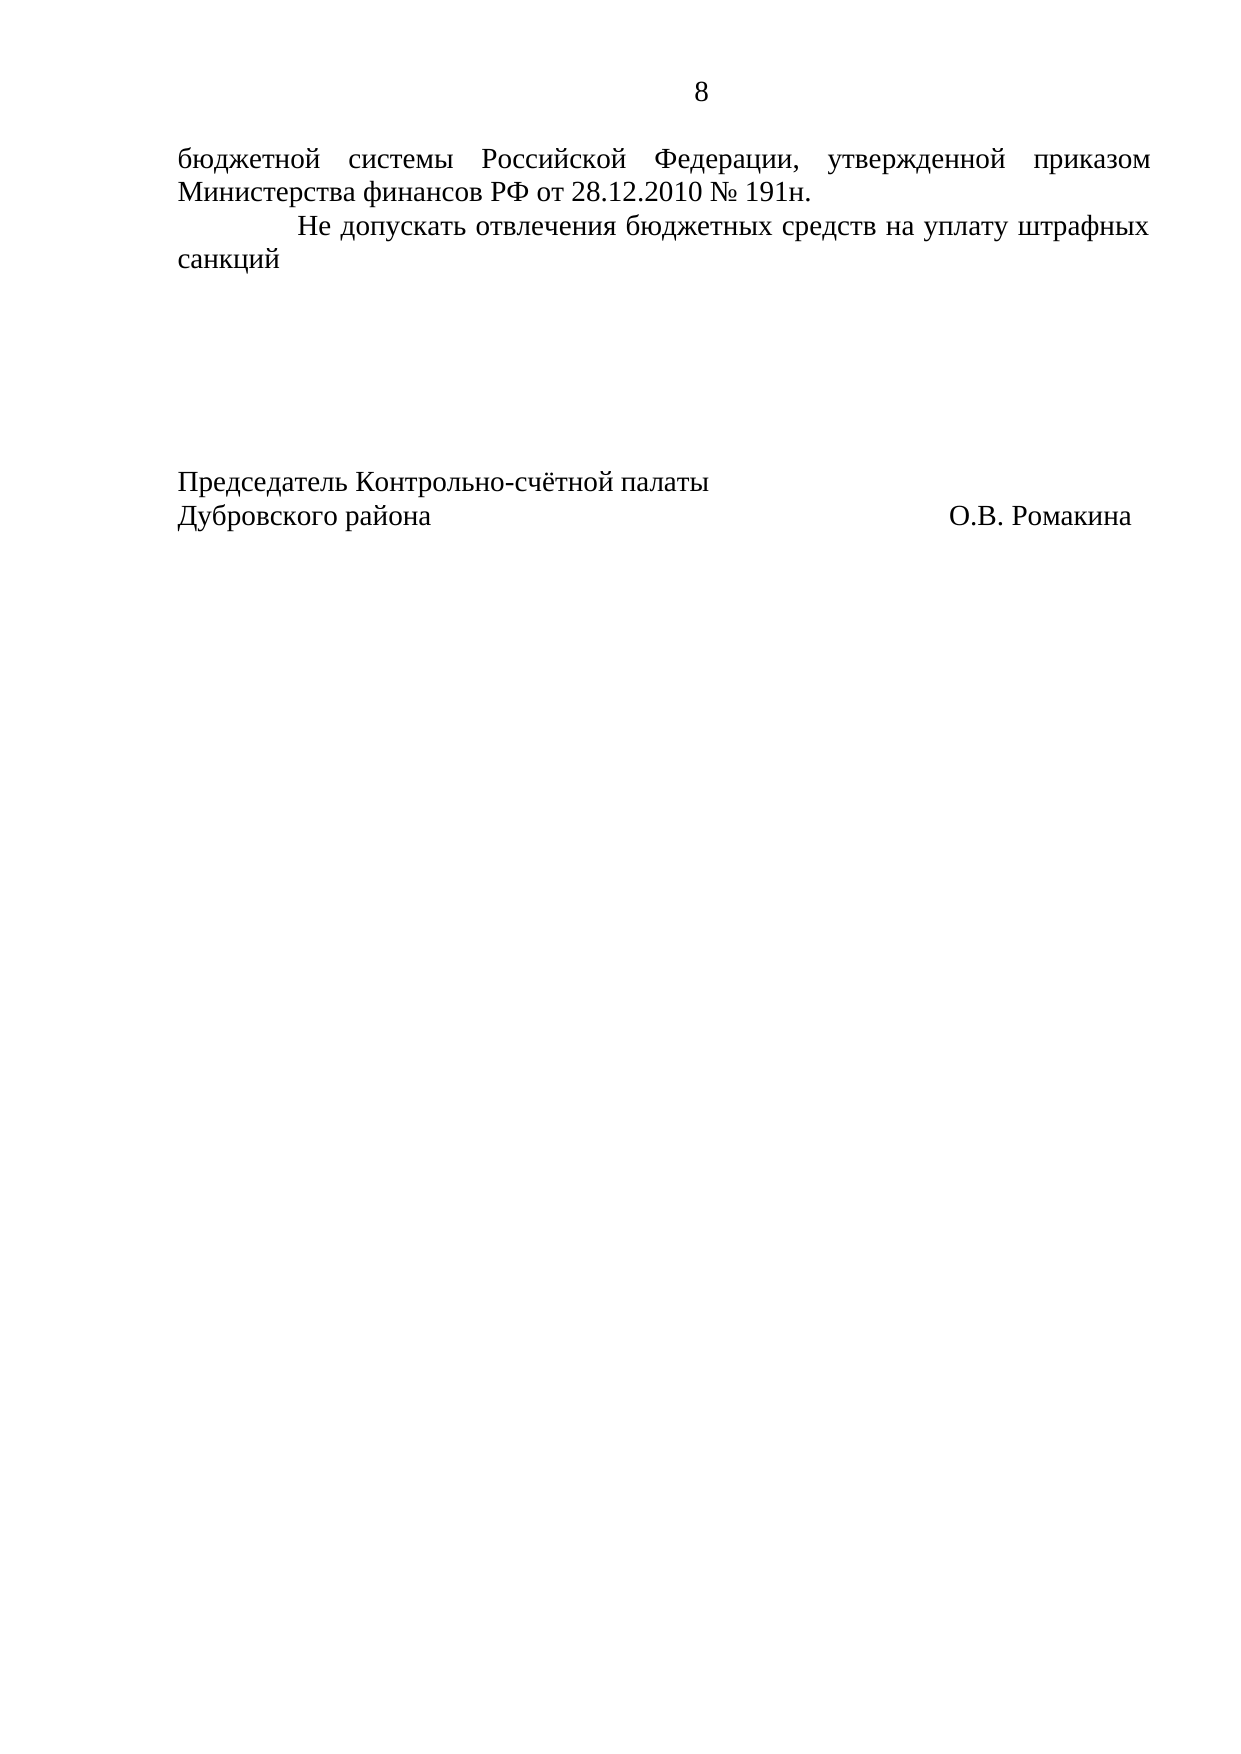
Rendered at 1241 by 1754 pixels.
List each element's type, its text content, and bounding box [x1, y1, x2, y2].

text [177, 141, 1152, 208]
text Председатель Контрольно-счётной палаты [177, 464, 1152, 498]
text Не допускать отвлечения бюджетных средств на уплату штрафных санкций [177, 208, 1152, 275]
text Дубровского района О.В. Ромакина [177, 498, 1152, 531]
